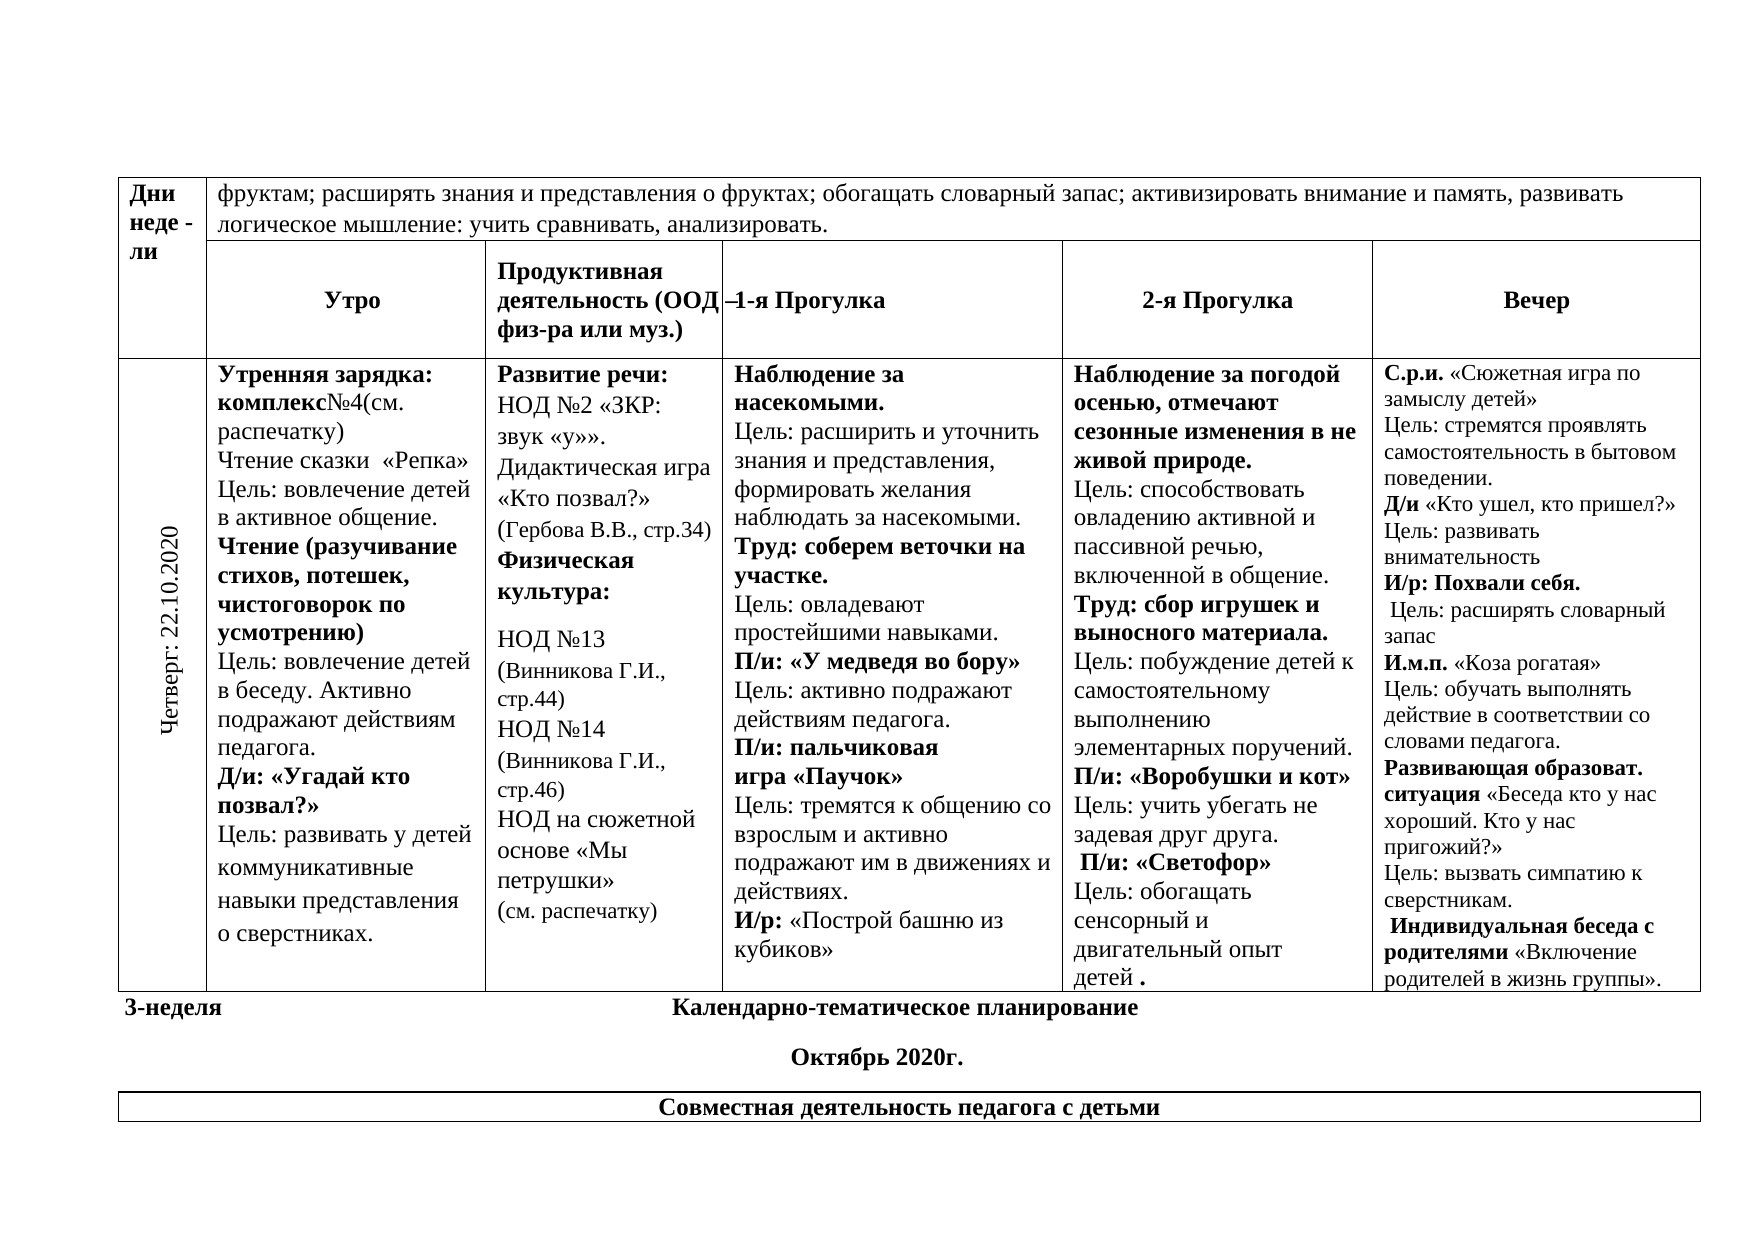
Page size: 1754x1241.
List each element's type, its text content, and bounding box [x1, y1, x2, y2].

text Октябрь 2020г. [118, 1042, 1636, 1071]
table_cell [207, 178, 1700, 240]
table_cell 1-я Прогулка [723, 241, 1062, 358]
table_cell 2-я Прогулка [1063, 241, 1372, 358]
table_header Совместная деятельность педагога с детьми [119, 1093, 1700, 1121]
table_cell Развитие речи: НОД №2 «ЗКР: звук «у»». Дидактическая игра «Кто позвал?» (Гербова В.В., стр.34) Физическая культура: НОД №13 (Винникова Г.И., стр.44) НОД №14 (Винникова Г.И., стр.46) НОД на сюжетной основе «Мы петрушки» (см. распечатку) [486, 359, 722, 991]
table_cell Утро [207, 241, 485, 358]
table_cell Четверг: 22.10.2020 [119, 359, 206, 991]
table_cell Наблюдение за насекомыми. Цель: расширить и уточнить знания и представления, формировать желания наблюдать за насекомыми. Труд: соберем веточки на участке. Цель: овладевают простейшими навыками. П/и: «У медведя во бору» Цель: активно подражают действиям педагога. П/и: пальчиковая игра «Паучок» Цель: тремятся к общению со взрослым и активно подражают им в движениях и действиях. И/р: «Построй башню из кубиков» [723, 359, 1062, 991]
table_cell Дни неде -ли [119, 178, 206, 358]
text 3-неделя Календарно-тематическое планирование [118, 992, 1636, 1021]
table_cell Вечер [1373, 241, 1700, 358]
table_cell С.р.и. «Сюжетная игра по замыслу детей» Цель: стремятся проявлять самостоятельность в бытовом поведении. Д/и «Кто ушел, кто пришел?» Цель: развивать внимательность И/р: Похвали себя. Цель: расширять словарный запас И.м.п. «Коза рогатая» Цель: обучать выполнять действие в соответствии со словами педагога. Развивающая образоват. ситуация «Беседа кто у нас хороший. Кто у нас пригожий?» Цель: вызвать симпатию к сверстникам. Индивидуальная беседа с родителями «Включение родителей в жизнь группы». [1373, 359, 1700, 991]
table_cell Утренняя зарядка: комплекс№4(см. распечатку) Чтение сказки «Репка» Цель: вовлечение детей в активное общение. Чтение (разучивание стихов, потешек, чистоговорок по усмотрению) Цель: вовлечение детей в беседу. Активно подражают действиям педагога. Д/и: «Угадай кто позвал?» Цель: развивать у детей коммуникативные навыки представления о сверстниках. [207, 359, 485, 991]
table_cell Наблюдение за погодой осенью, отмечают сезонные изменения в не живой природе. Цель: способствовать овладению активной и пассивной речью, включенной в общение. Труд: сбор игрушек и выносного материала. Цель: побуждение детей к самостоятельному выполнению элементарных поручений. П/и: «Воробушки и кот» Цель: учить убегать не задевая друг друга. П/и: «Светофор» Цель: обогащать сенсорный и двигательный опыт детей . [1063, 359, 1372, 991]
table_cell Продуктивная деятельность (ООД – физ-ра или муз.) [486, 241, 722, 358]
